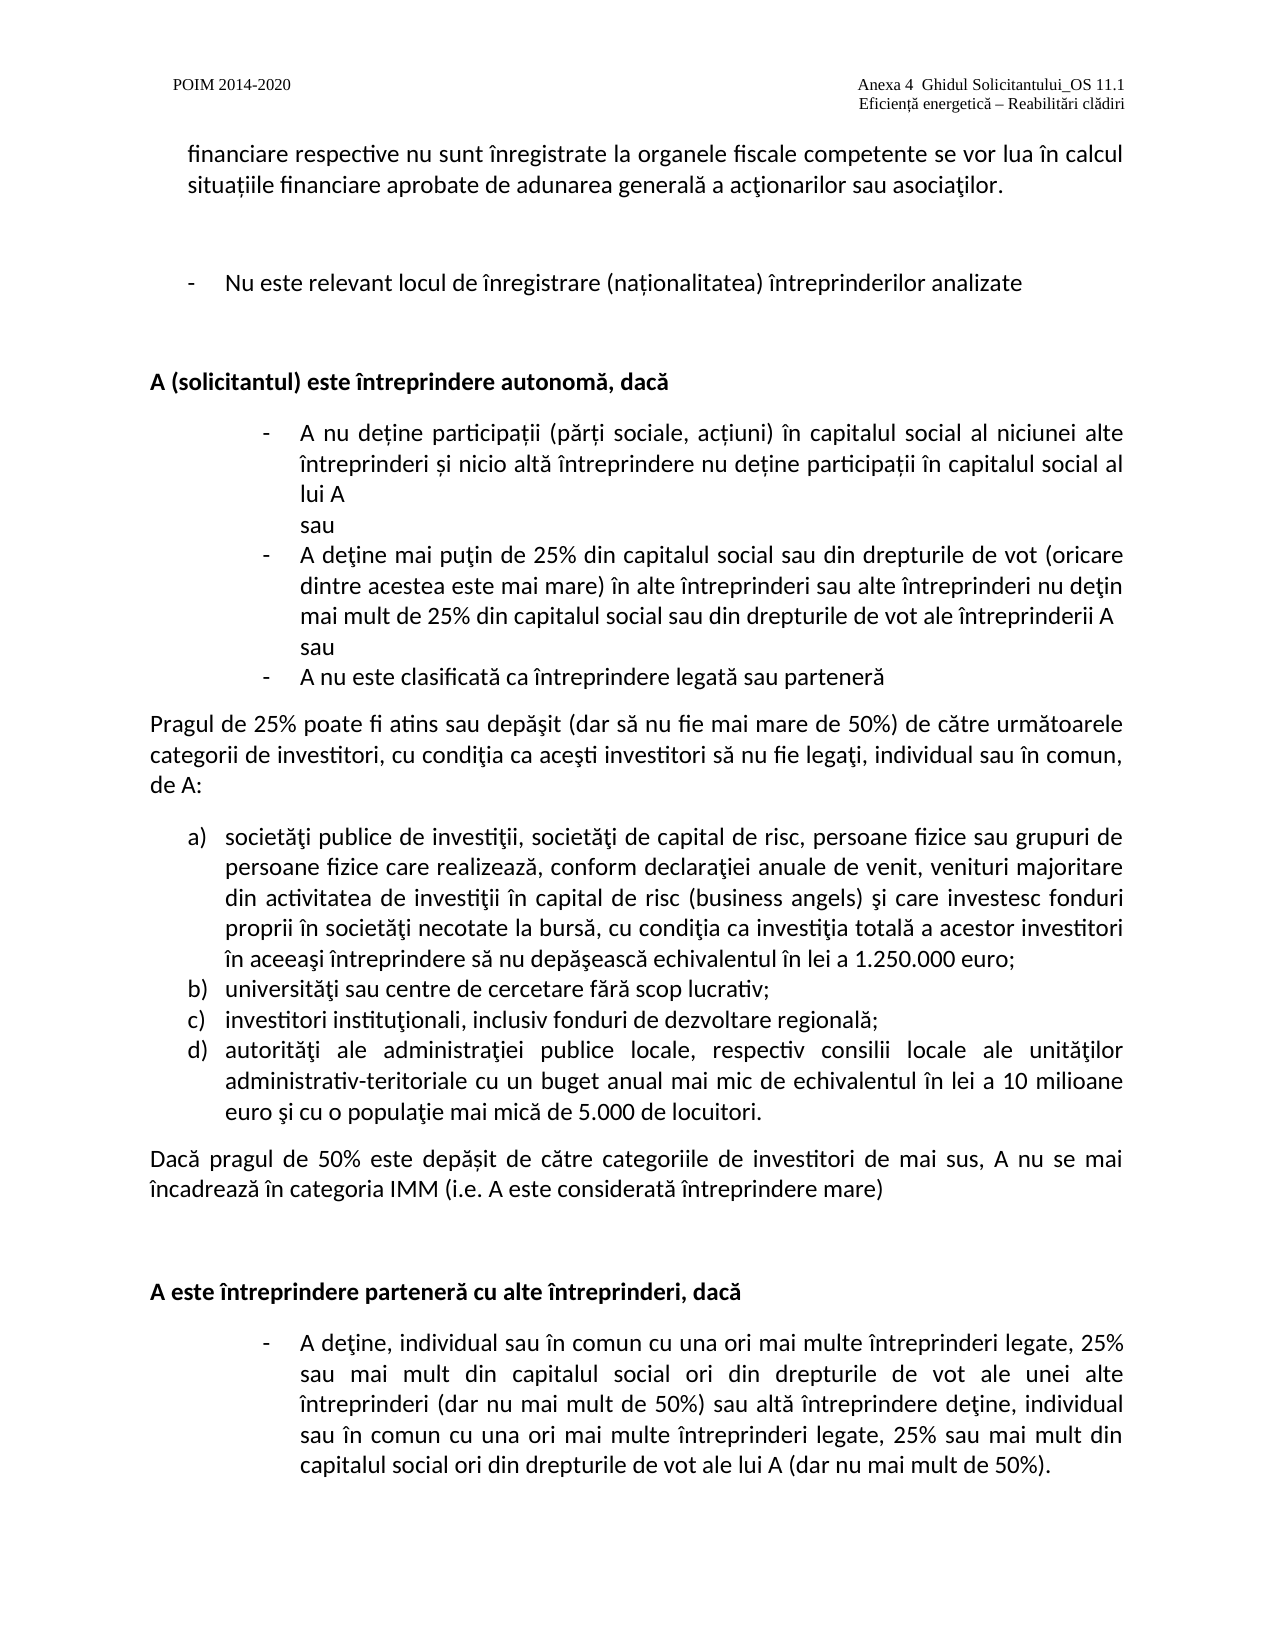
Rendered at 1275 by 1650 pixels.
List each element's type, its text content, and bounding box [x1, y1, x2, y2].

list autorităţi ale administraţiei publice locale, respectiv consilii locale ale unităţilor administrativ-teritoriale cu un buget anual mai mic de echivalentul în lei a 10 milioane euro şi cu o populaţie mai mică de 5.000 de locuitori. [187, 1035, 1125, 1126]
list A nu este clasificată ca întreprindere legată sau parteneră [262, 661, 1125, 692]
list sau [300, 509, 1125, 539]
list A deţine mai puţin de 25% din capitalul social sau din drepturile de vot (oricare dintre acestea este mai mare) în alte întreprinderi sau alte întreprinderi nu deţin mai mult de 25% din capitalul social sau din drepturile de vot ale întreprinderii A [262, 539, 1125, 631]
text Dacă pragul de 50% este depășit de către categoriile de investitori de mai sus, A nu se mai încadrează în categoria IMM (i.e. A este considerată întreprindere mare) [150, 1143, 1125, 1204]
list sau [300, 631, 1125, 661]
list societăţi publice de investiţii, societăţi de capital de risc, persoane fizice sau grupuri de persoane fizice care realizează, conform declaraţiei anuale de venit, venituri majoritare din activitatea de investiţii în capital de risc (business angels) şi care investesc fonduri proprii în societăţi necotate la bursă, cu condiţia ca investiţia totală a acestor investitori în aceeaşi întreprindere să nu depăşească echivalentul în lei a 1.250.000 euro; [187, 821, 1125, 974]
text A (solicitantul) este întreprindere autonomă, dacă [150, 366, 1125, 396]
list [150, 138, 1125, 199]
text A este întreprindere parteneră cu alte întreprinderi, dacă [150, 1276, 1125, 1307]
list A nu deține participații (părți sociale, acțiuni) în capitalul social al niciunei alte întreprinderi și nicio altă întreprindere nu deține participații în capitalul social al lui A [262, 417, 1125, 509]
text Pragul de 25% poate fi atins sau depăşit (dar să nu fie mai mare de 50%) de către următoarele categorii de investitori, cu condiţia ca aceşti investitori să nu fie legaţi, individual sau în comun, de A: [150, 709, 1125, 800]
list investitori instituţionali, inclusiv fonduri de dezvoltare regională; [187, 1004, 1125, 1035]
list A deţine, individual sau în comun cu una ori mai multe întreprinderi legate, 25% sau mai mult din capitalul social ori din drepturile de vot ale unei alte întreprinderi (dar nu mai mult de 50%) sau altă întreprindere deţine, individual sau în comun cu una ori mai multe întreprinderi legate, 25% sau mai mult din capitalul social ori din drepturile de vot ale lui A (dar nu mai mult de 50%). [262, 1327, 1125, 1480]
list Nu este relevant locul de înregistrare (naționalitatea) întreprinderilor analizate [187, 267, 1125, 298]
list universităţi sau centre de cercetare fără scop lucrativ; [187, 974, 1125, 1004]
